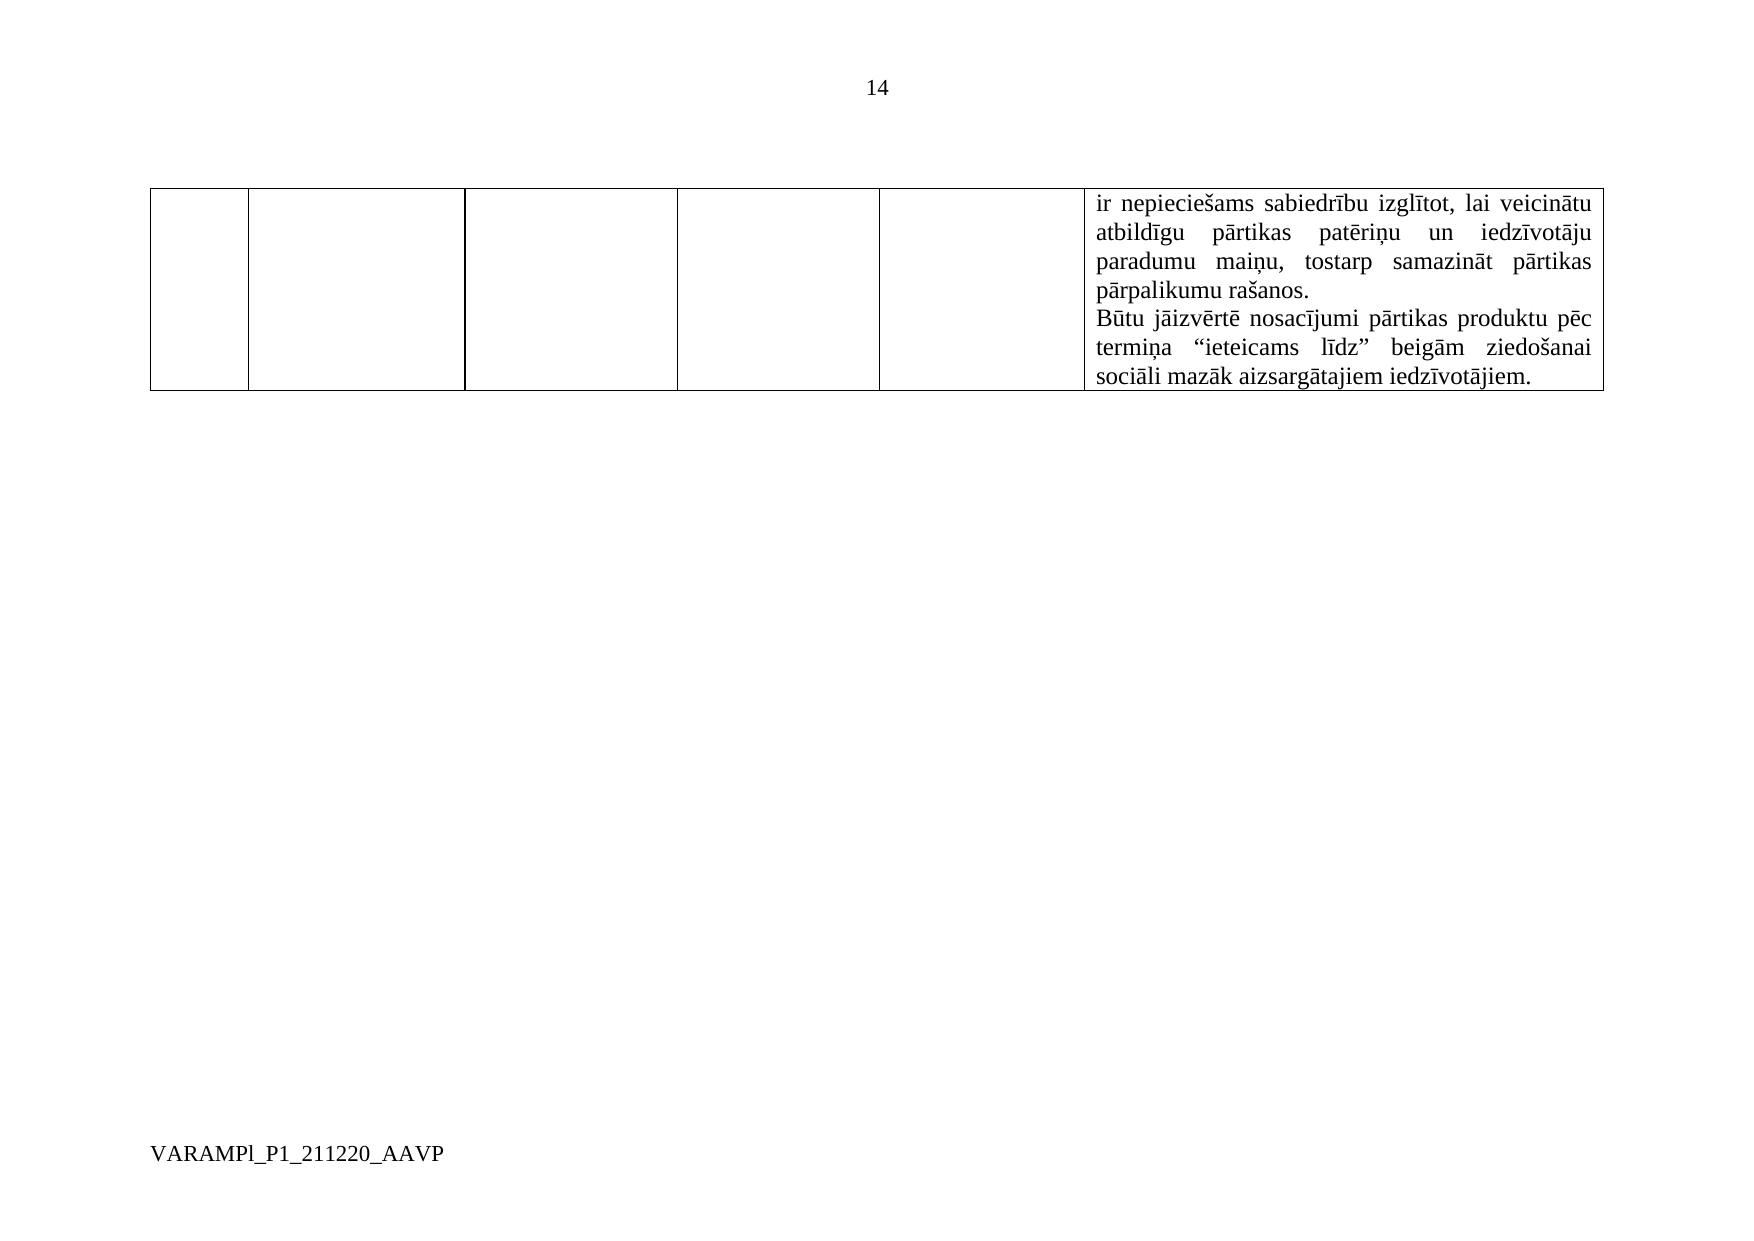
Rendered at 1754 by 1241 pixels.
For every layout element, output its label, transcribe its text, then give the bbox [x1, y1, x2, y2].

table_cell 6. [151, 189, 248, 390]
table_cell [880, 189, 1084, 390]
table_cell [466, 189, 677, 390]
table_cell [678, 189, 879, 390]
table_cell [1085, 189, 1603, 390]
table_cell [249, 189, 464, 390]
